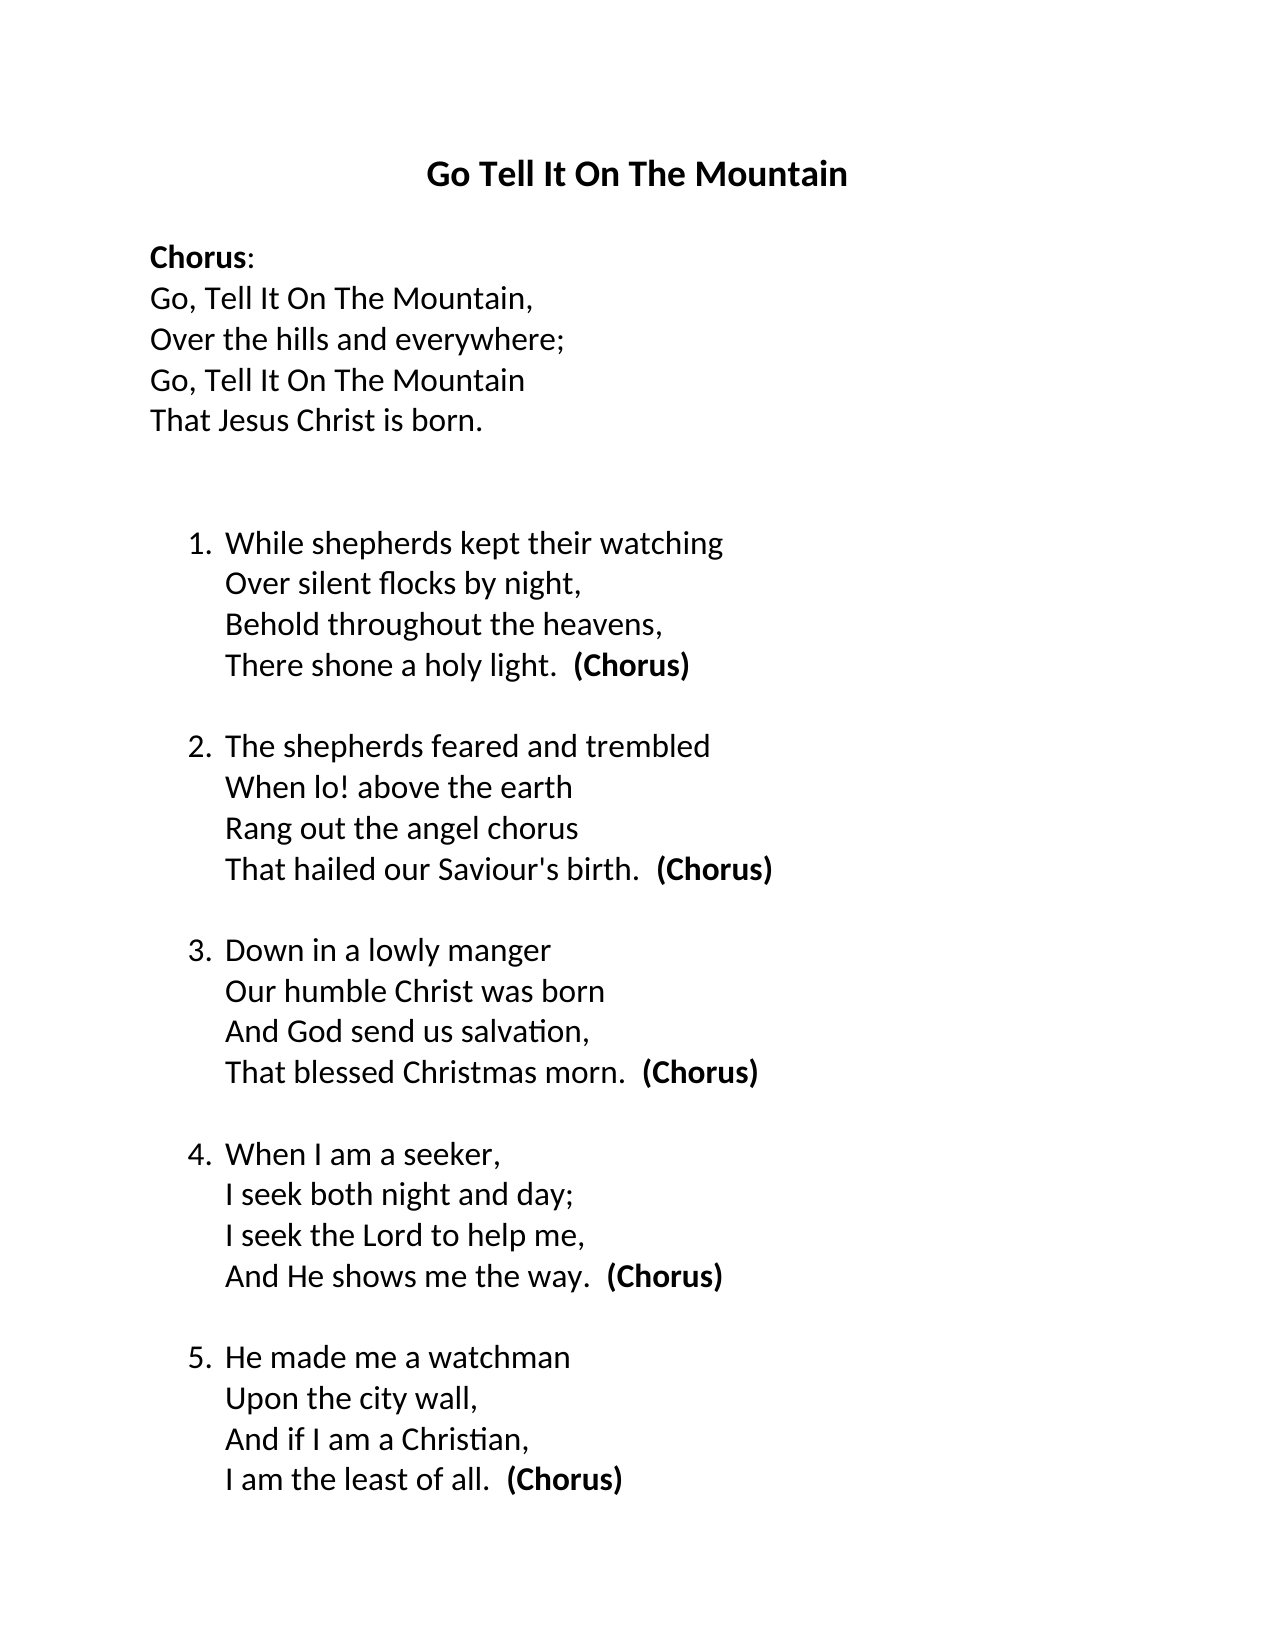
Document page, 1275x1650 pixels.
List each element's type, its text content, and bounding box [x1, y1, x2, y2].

text And if I am a Christian, [225, 1418, 1125, 1458]
list The shepherds feared and trembled [187, 725, 1125, 766]
text I seek both night and day; [225, 1173, 1125, 1214]
text Over silent flocks by night, [225, 562, 1125, 603]
text Go, Tell It On The Mountain, [150, 277, 1125, 318]
text That Jesus Christ is born. [150, 399, 1125, 440]
text Go Tell It On The Mountain [150, 150, 1125, 196]
text That blessed Christmas morn. (Chorus) [225, 1051, 1125, 1092]
list Down in a lowly manger [187, 929, 1125, 970]
text That hailed our Saviour's birth. (Chorus) [225, 847, 1125, 888]
list When I am a seeker, [187, 1133, 1125, 1173]
text Our humble Christ was born [225, 970, 1125, 1010]
text Go, Tell It On The Mountain [150, 359, 1125, 399]
text There shone a holy light. (Chorus) [225, 644, 1125, 684]
text I am the least of all. (Chorus) [225, 1458, 1125, 1499]
text Behold throughout the heavens, [225, 603, 1125, 644]
text Over the hills and everywhere; [150, 318, 1125, 359]
text And He shows me the way. (Chorus) [225, 1255, 1125, 1296]
text Chorus: [150, 237, 1125, 277]
text I seek the Lord to help me, [225, 1214, 1125, 1255]
text Upon the city wall, [225, 1377, 1125, 1418]
text Rang out the angel chorus [225, 807, 1125, 847]
list He made me a watchman [187, 1336, 1125, 1377]
text When lo! above the earth [225, 766, 1125, 807]
text And God send us salvation, [225, 1010, 1125, 1051]
list While shepherds kept their watching [187, 522, 1125, 562]
